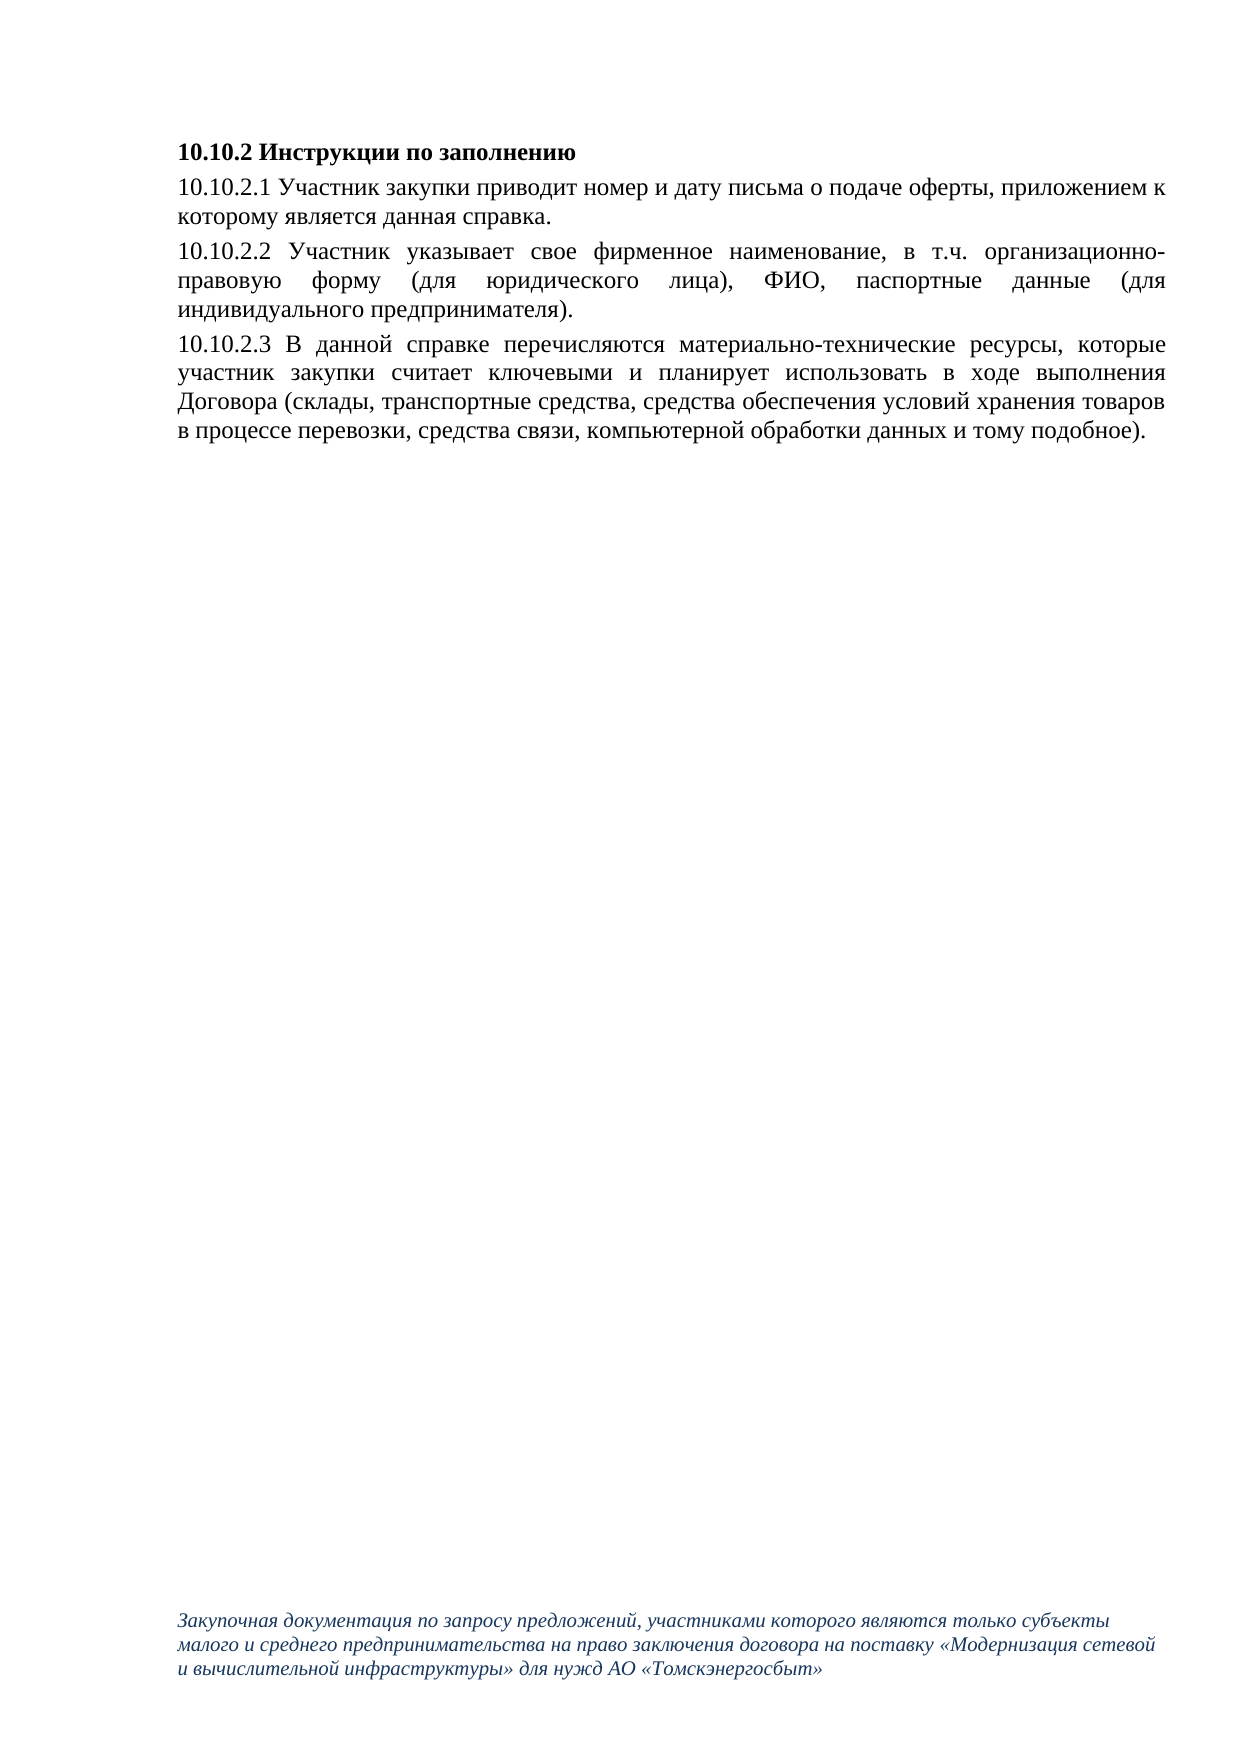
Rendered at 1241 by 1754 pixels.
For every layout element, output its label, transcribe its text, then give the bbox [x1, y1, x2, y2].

text 10.10.2.1 Участник закупки приводит номер и дату письма о подаче оферты, приложением к которому является данная справка. [177, 172, 1167, 230]
text 10.10.2 Инструкции по заполнению [177, 137, 1167, 166]
text 10.10.2.3 В данной справке перечисляются материально-технические ресурсы, которые участник закупки считает ключевыми и планирует использовать в ходе выполнения Договора (склады, транспортные средства, средства обеспечения условий хранения товаров в процессе перевозки, средства связи, компьютерной обработки данных и тому подобное). [177, 329, 1167, 444]
text 10.10.2.2 Участник указывает свое фирменное наименование, в т.ч. организационно-правовую форму (для юридического лица), ФИО, паспортные данные (для индивидуального предпринимателя). [177, 236, 1167, 322]
